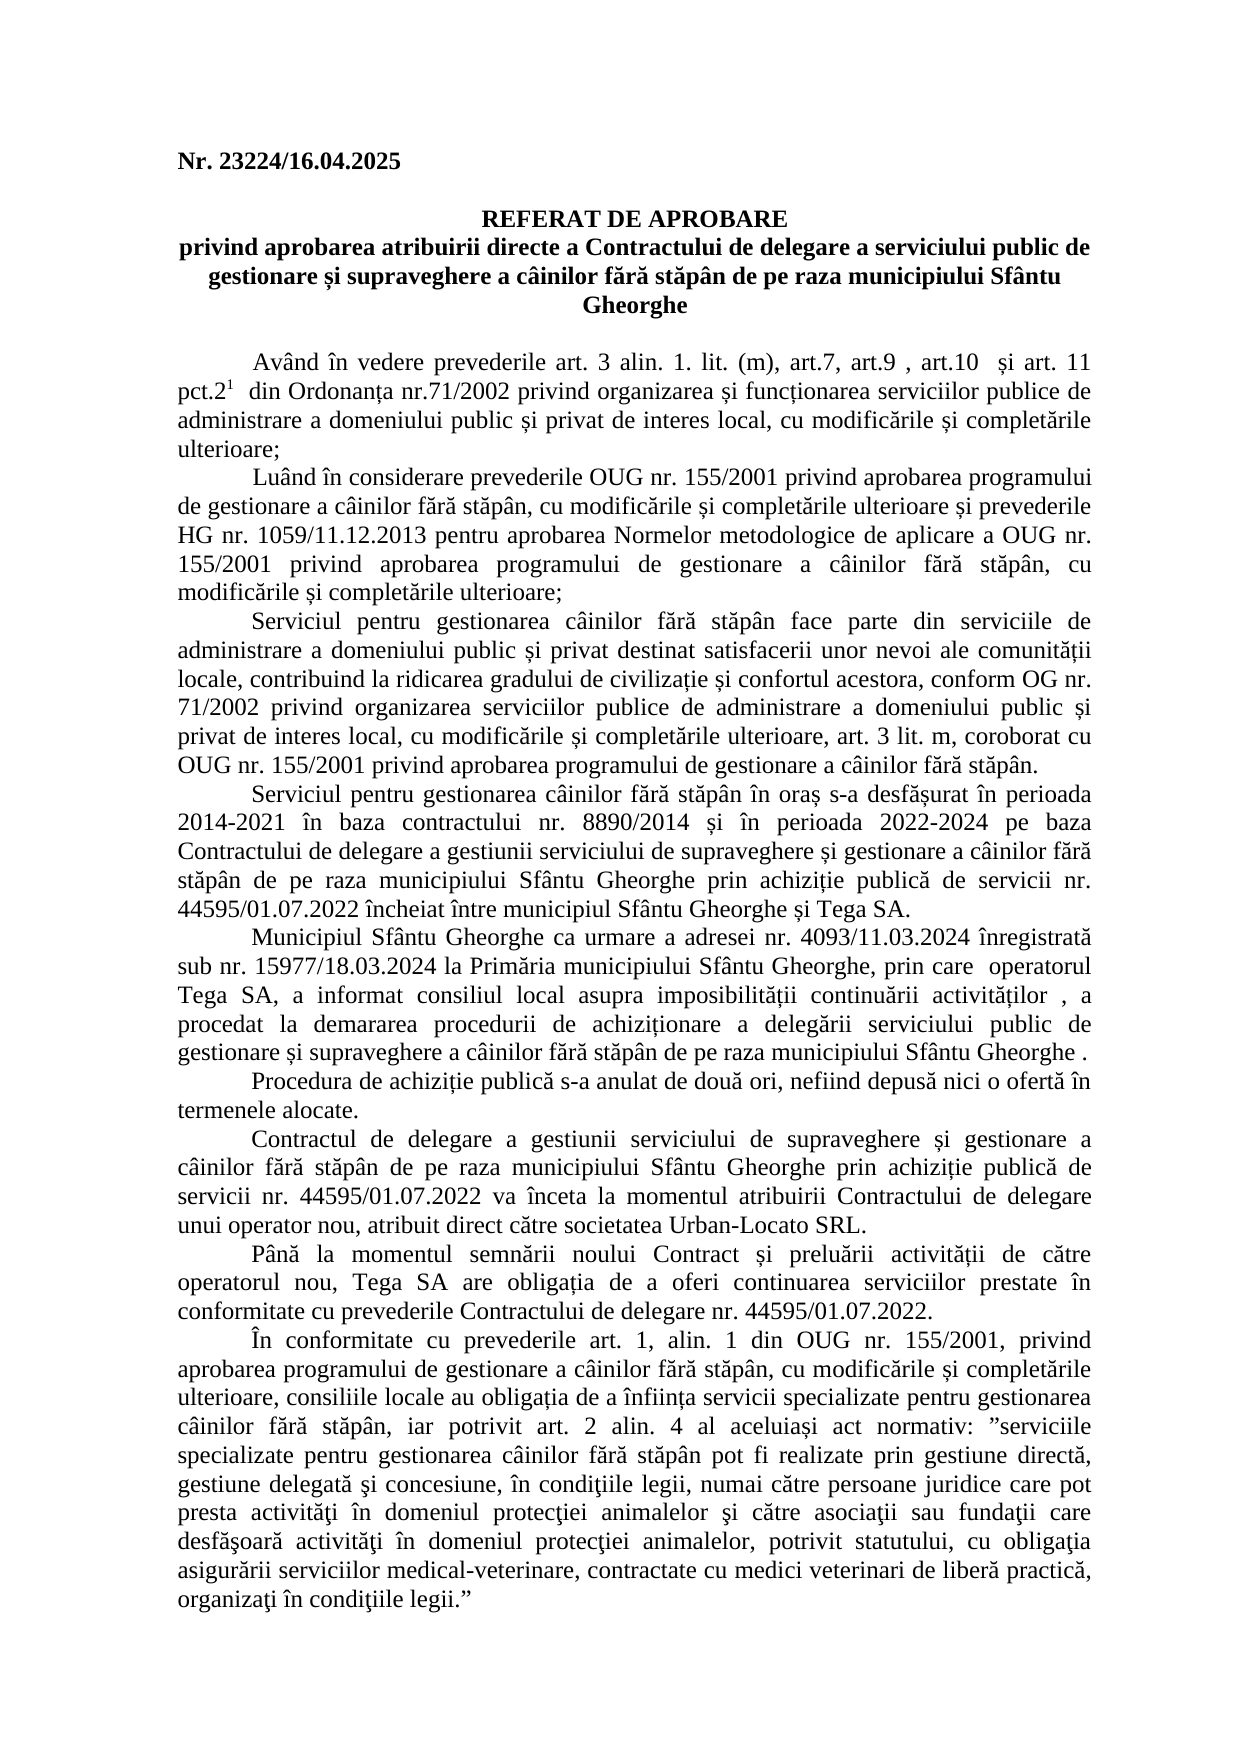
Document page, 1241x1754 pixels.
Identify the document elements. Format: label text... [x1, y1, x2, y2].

text Serviciul pentru gestionarea câinilor fără stăpân face parte din serviciile de administrare a domeniului public și privat destinat satisfacerii unor nevoi ale comunității locale, contribuind la ridicarea gradului de civilizație și confortul acestora, conform OG nr. 71/2002 privind organizarea serviciilor publice de administrare a domeniului public și privat de interes local, cu modificările și completările ulterioare, art. 3 lit. m, coroborat cu OUG nr. 155/2001 privind aprobarea programului de gestionare a câinilor fără stăpân. [177, 606, 1092, 779]
text privind aprobarea atribuirii directe a Contractului de delegare a serviciului public de gestionare și supraveghere a câinilor fără stăpân de pe raza municipiului Sfântu Gheorghe [177, 232, 1092, 319]
text Municipiul Sfântu Gheorghe ca urmare a adresei nr. 4093/11.03.2024 înregistrată sub nr. 15977/18.03.2024 la Primăria municipiului Sfântu Gheorghe, prin care operatorul Tega SA, a informat consiliul local asupra imposibilității continuării activităților , a procedat la demararea procedurii de achiziționare a delegării serviciului public de gestionare și supraveghere a câinilor fără stăpân de pe raza municipiului Sfântu Gheorghe . [177, 922, 1092, 1066]
text Serviciul pentru gestionarea câinilor fără stăpân în oraș s-a desfășurat în perioada 2014-2021 în baza contractului nr. 8890/2014 și în perioada 2022-2024 pe baza Contractului de delegare a gestiunii serviciului de supraveghere și gestionare a câinilor fără stăpân de pe raza municipiului Sfântu Gheorghe prin achiziție publică de servicii nr. 44595/01.07.2022 încheiat între municipiul Sfântu Gheorghe și Tega SA. [177, 779, 1092, 922]
text REFERAT DE APROBARE [177, 204, 1092, 232]
text Contractul de delegare a gestiunii serviciului de supraveghere și gestionare a câinilor fără stăpân de pe raza municipiului Sfântu Gheorghe prin achiziție publică de servicii nr. 44595/01.07.2022 va înceta la momentul atribuirii Contractului de delegare unui operator nou, atribuit direct către societatea Urban-Locato SRL. [177, 1124, 1092, 1239]
text Până la momentul semnării noului Contract și preluării activității de către operatorul nou, Tega SA are obligația de a oferi continuarea serviciilor prestate în conformitate cu prevederile Contractului de delegare nr. 44595/01.07.2022. [177, 1239, 1092, 1325]
text Având în vedere prevederile art. 3 alin. 1. lit. (m), art.7, art.9 , art.10 și art. 11 pct.21 din Ordonanța nr.71/2002 privind organizarea și funcționarea serviciilor publice de administrare a domeniului public și privat de interes local, cu modificările și completările ulterioare; [177, 347, 1092, 462]
text În conformitate cu prevederile art. 1, alin. 1 din OUG nr. 155/2001, privind aprobarea programului de gestionare a câinilor fără stăpân, cu modificările și completările ulterioare, consiliile locale au obligația de a înființa servicii specializate pentru gestionarea câinilor fără stăpân, iar potrivit art. 2 alin. 4 al aceluiași act normativ: ”serviciile specializate pentru gestionarea câinilor fără stăpân pot fi realizate prin gestiune directă, gestiune delegată şi concesiune, în condiţiile legii, numai către persoane juridice care pot presta activităţi în domeniul protecţiei animalelor şi către asociaţii sau fundaţii care desfăşoară activităţi în domeniul protecţiei animalelor, potrivit statutului, cu obligaţia asigurării serviciilor medical-veterinare, contractate cu medici veterinari de liberă practică, organizaţi în condiţiile legii.” [177, 1325, 1092, 1612]
text Luând în considerare prevederile OUG nr. 155/2001 privind aprobarea programului de gestionare a câinilor fără stăpân, cu modificările și completările ulterioare și prevederile HG nr. 1059/11.12.2013 pentru aprobarea Normelor metodologice de aplicare a OUG nr. 155/2001 privind aprobarea programului de gestionare a câinilor fără stăpân, cu modificările și completările ulterioare; [177, 462, 1092, 606]
text Nr. 23224/16.04.2025 [177, 146, 1092, 175]
text Procedura de achiziție publică s-a anulat de două ori, nefiind depusă nici o ofertă în termenele alocate. [177, 1066, 1092, 1124]
